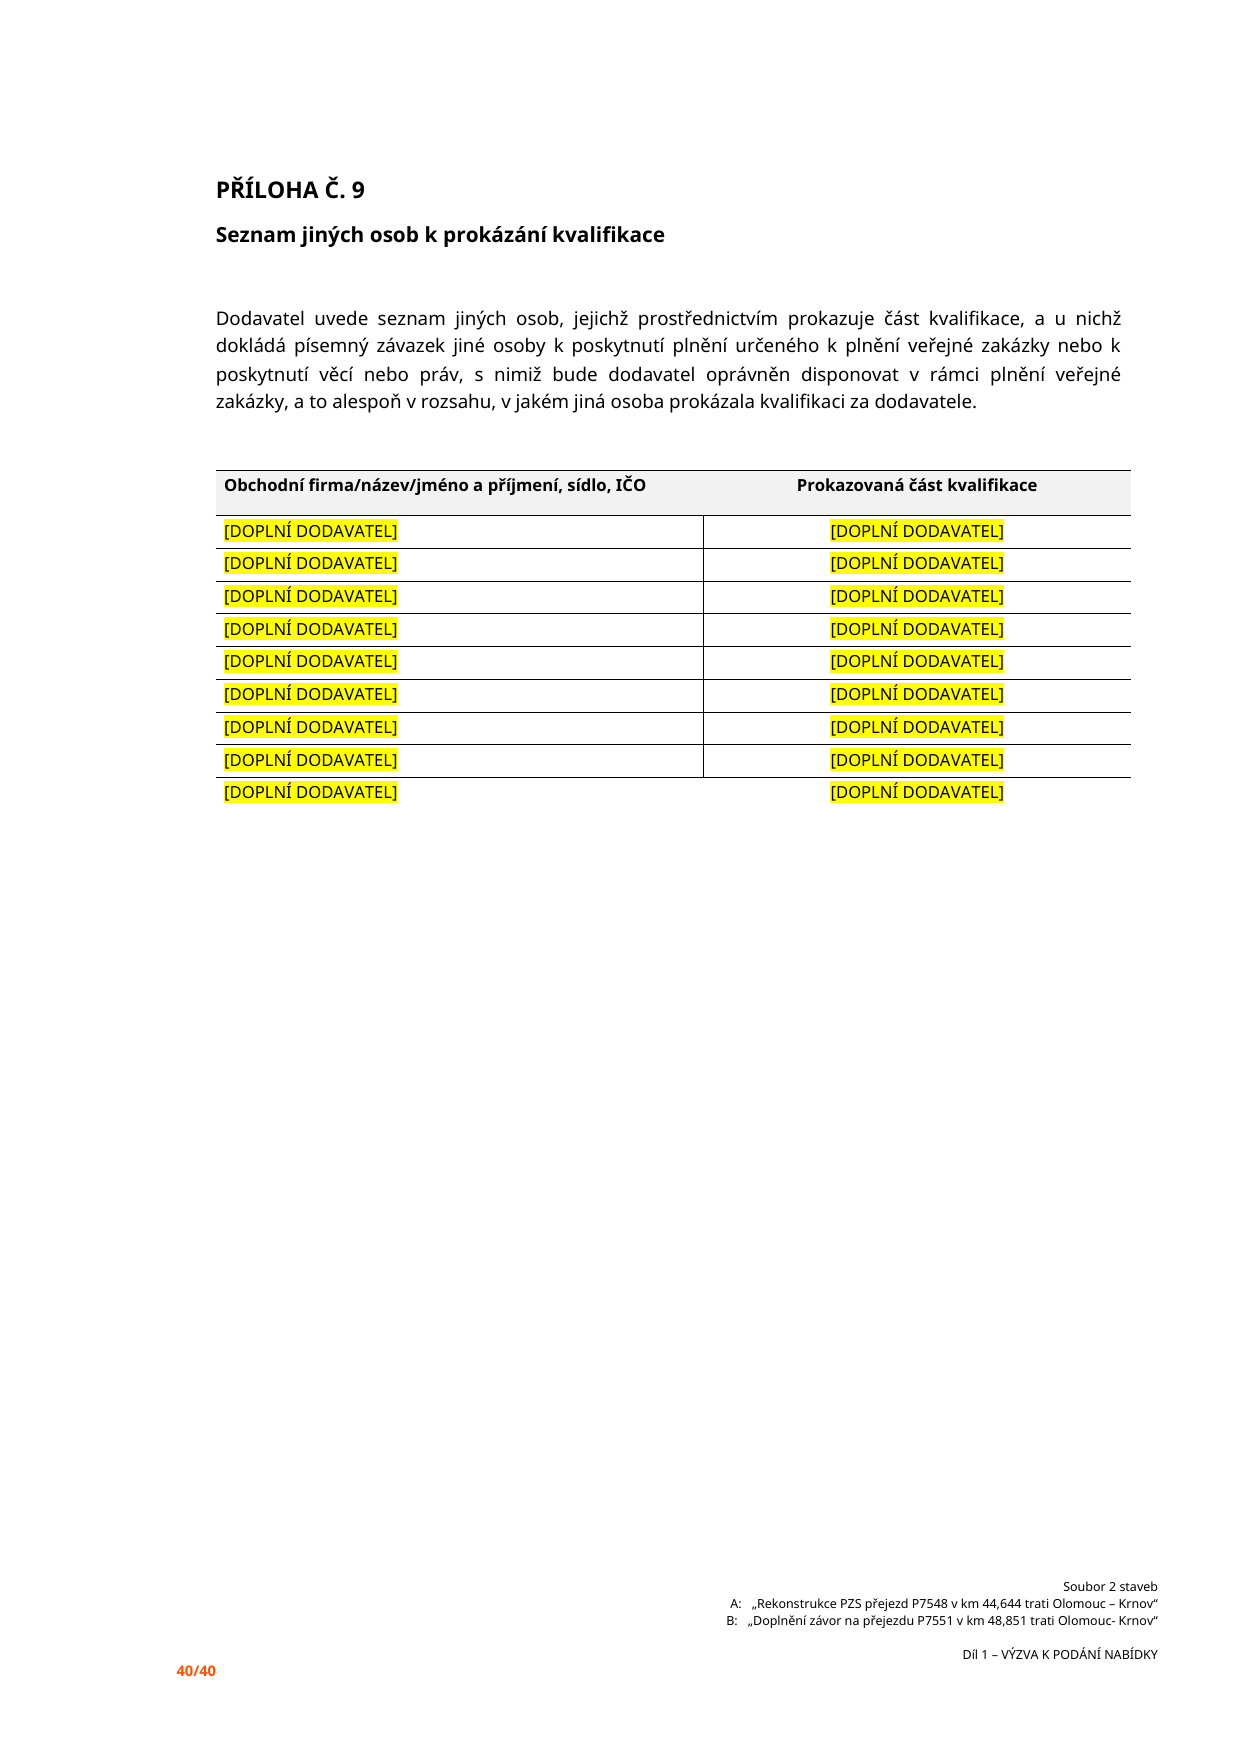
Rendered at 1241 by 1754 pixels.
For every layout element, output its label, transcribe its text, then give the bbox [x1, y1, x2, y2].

table_cell [DOPLNÍ DODAVATEL] [216, 516, 703, 548]
table_cell [DOPLNÍ DODAVATEL] [703, 778, 1131, 809]
text Dodavatel uvede seznam jiných osob, jejichž prostřednictvím prokazuje část kvalifikace, a u nichž dokládá písemný závazek jiné osoby k poskytnutí plnění určeného k plnění veřejné zakázky nebo k poskytnutí věcí nebo práv, s nimiž bude dodavatel oprávněn disponovat v rámci plnění veřejné zakázky, a to alespoň v rozsahu, v jakém jiná osoba prokázala kvalifikaci za dodavatele. [216, 305, 1122, 414]
table_cell [DOPLNÍ DODAVATEL] [216, 713, 703, 744]
table_cell [DOPLNÍ DODAVATEL] [216, 778, 703, 809]
table_cell [DOPLNÍ DODAVATEL] [216, 745, 703, 777]
table_cell [DOPLNÍ DODAVATEL] [704, 713, 1131, 744]
text Seznam jiných osob k prokázání kvalifikace [216, 221, 1122, 249]
table_cell [DOPLNÍ DODAVATEL] [704, 745, 1131, 777]
table_cell [DOPLNÍ DODAVATEL] [216, 647, 703, 679]
table_cell [DOPLNÍ DODAVATEL] [704, 647, 1131, 679]
table_cell [DOPLNÍ DODAVATEL] [216, 549, 703, 581]
table_cell [DOPLNÍ DODAVATEL] [216, 582, 703, 613]
table_cell [DOPLNÍ DODAVATEL] [704, 614, 1131, 646]
table_cell [DOPLNÍ DODAVATEL] [704, 516, 1131, 548]
table_header Obchodní firma/název/jméno a příjmení, sídlo, IČO [216, 471, 703, 515]
table_cell [DOPLNÍ DODAVATEL] [216, 614, 703, 646]
table_cell [DOPLNÍ DODAVATEL] [704, 549, 1131, 581]
table_cell [DOPLNÍ DODAVATEL] [704, 582, 1131, 613]
table_cell [DOPLNÍ DODAVATEL] [216, 680, 703, 711]
table_cell [DOPLNÍ DODAVATEL] [704, 680, 1131, 711]
table_header Prokazovaná část kvalifikace [703, 471, 1131, 515]
text Příloha č. 9 [216, 174, 1122, 205]
